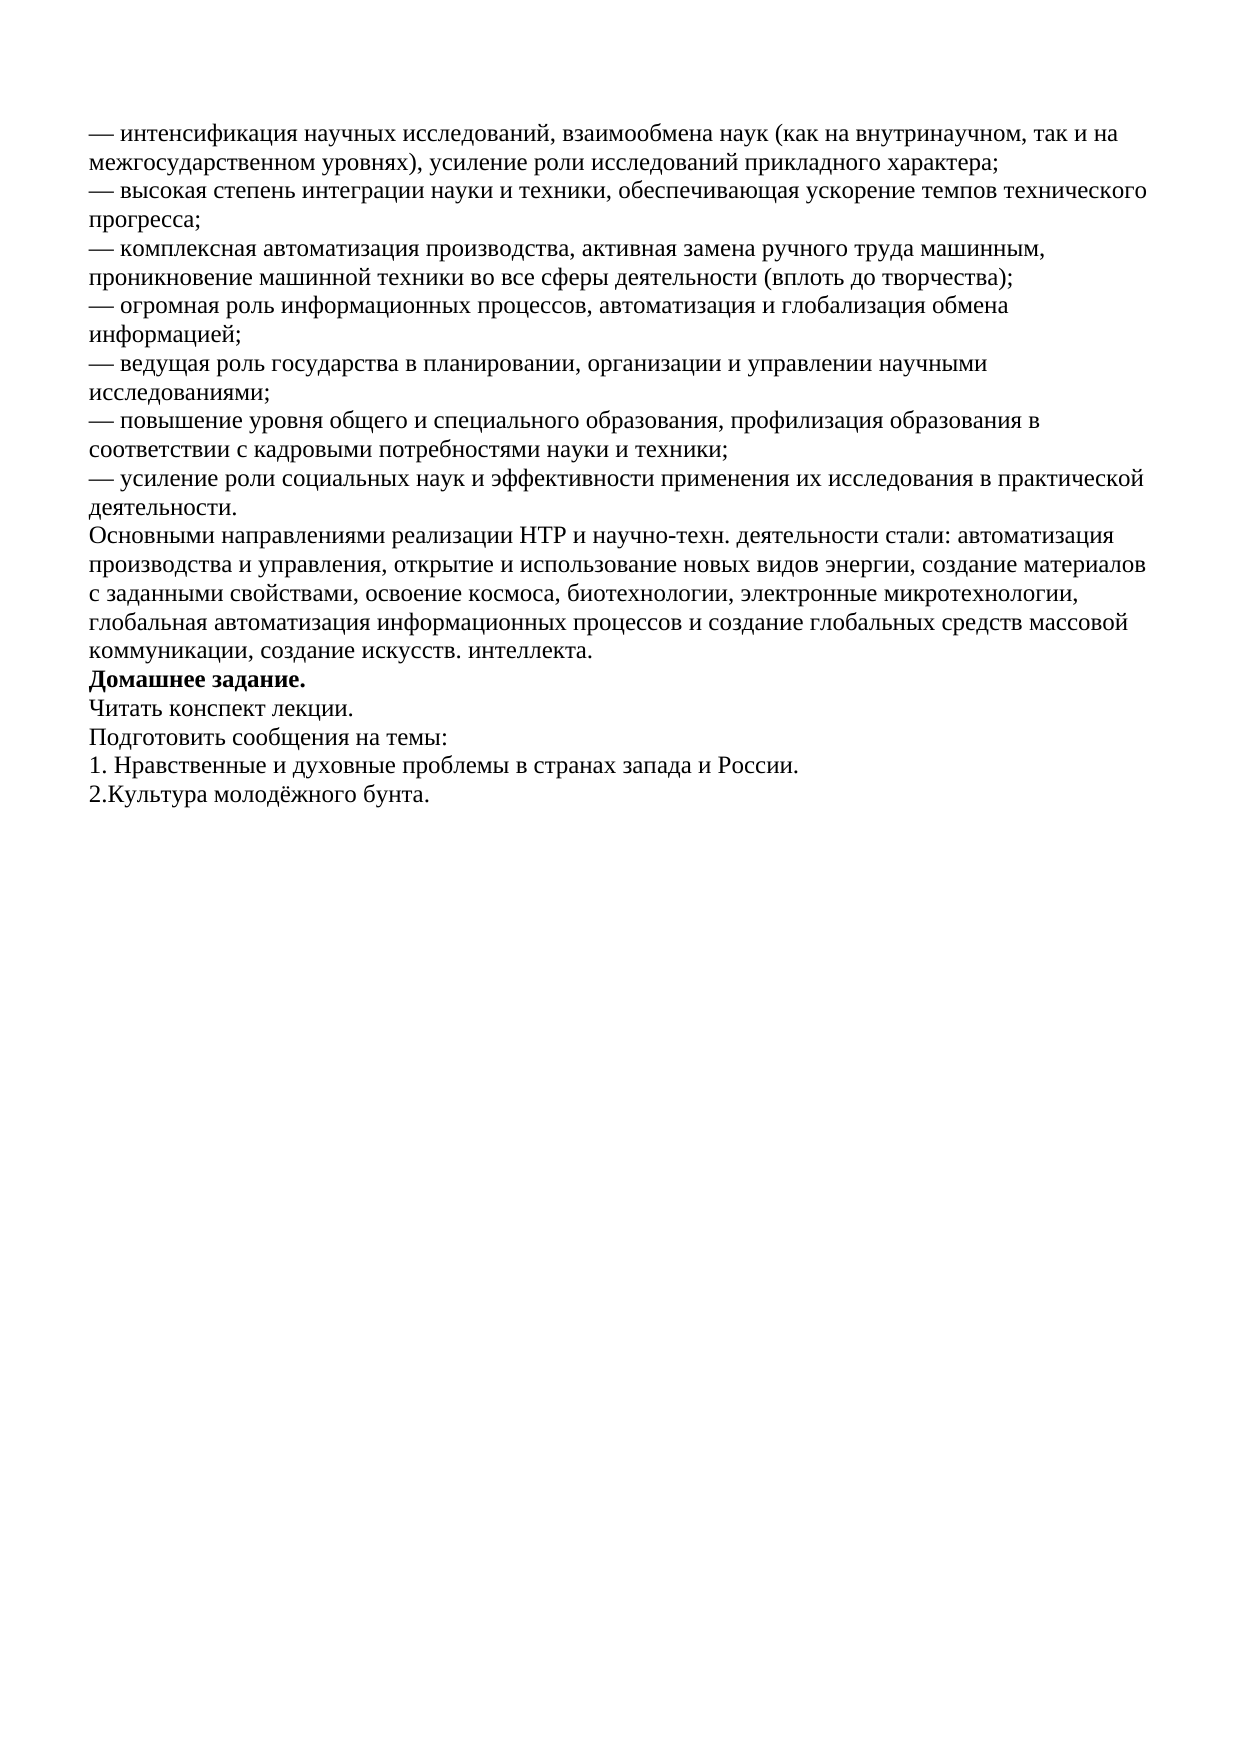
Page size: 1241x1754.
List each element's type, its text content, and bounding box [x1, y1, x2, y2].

text Домашнее задание. [89, 664, 1152, 693]
text — высокая степень интеграции науки и техники, обеспечивающая ускорение темпов технического прогресса; [89, 176, 1152, 233]
text — повышение уровня общего и специального образования, профилизация образования в соответствии с кадровыми потребностями науки и техники; [89, 406, 1152, 463]
text Читать конспект лекции. [89, 693, 1152, 722]
text — ведущая роль государства в планировании, организации и управлении научными исследованиями; [89, 348, 1152, 406]
text — огромная роль информационных процессов, автоматизация и глобализация обмена информацией; [89, 291, 1152, 348]
text — интенсификация научных исследований, взаимообмена наук (как на внутринаучном, так и на межгосударственном уровнях), усиление роли исследований прикладного характера; [89, 118, 1152, 176]
text Основными направлениями реализации НТР и научно-техн. деятельности стали: автоматизация производства и управления, открытие и использование новых видов энергии, создание материалов с заданными свойствами, освоение космоса, биотехнологии, электронные микротехнологии, глобальная автоматизация информационных процессов и создание глобальных средств массовой коммуникации, создание искусств. интеллекта. [89, 521, 1152, 664]
text 1. Нравственные и духовные проблемы в странах запада и России. [89, 751, 1152, 779]
text — усиление роли социальных наук и эффективности применения их исследования в практической деятельности. [89, 463, 1152, 521]
text 2.Культура молодёжного бунта. [89, 779, 1152, 808]
text — комплексная автоматизация производства, активная замена ручного труда машинным, проникновение машинной техники во все сферы деятельности (вплоть до творчества); [89, 233, 1152, 291]
text Подготовить сообщения на темы: [89, 722, 1152, 751]
